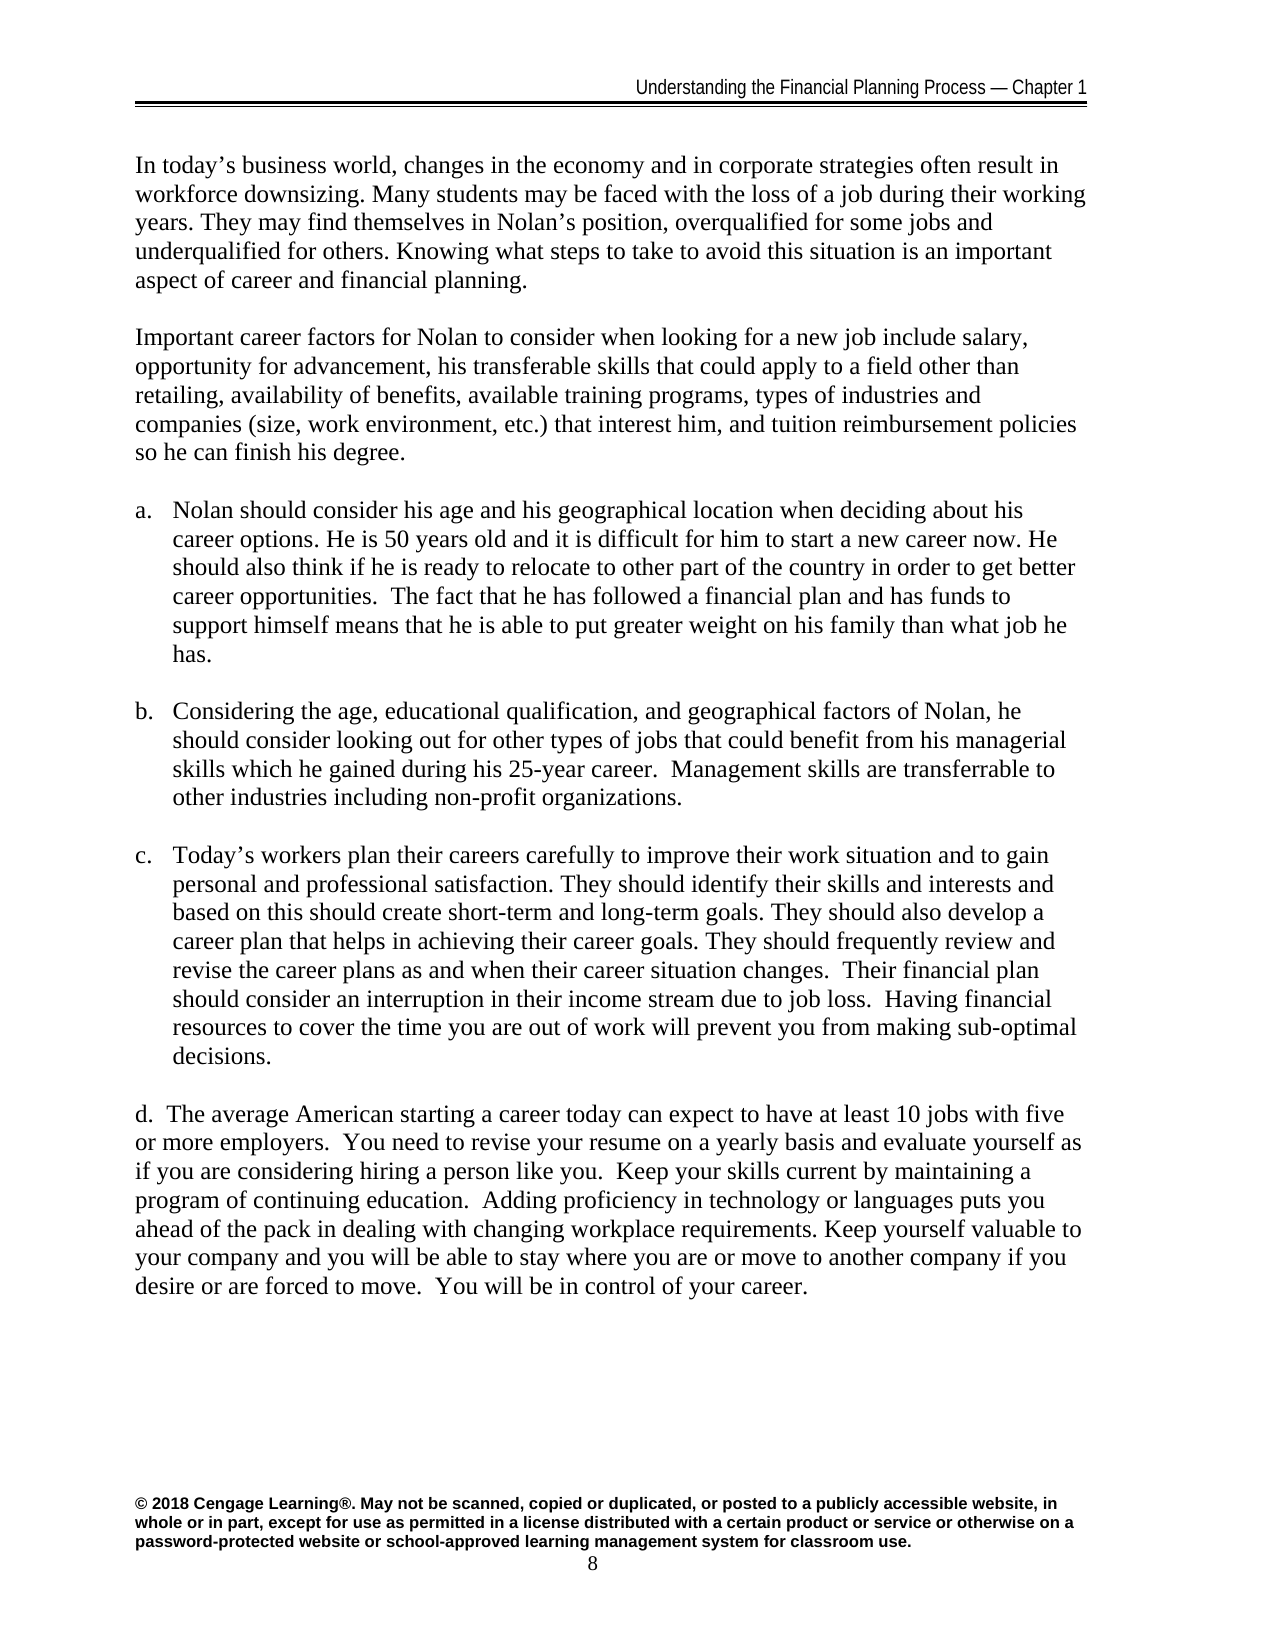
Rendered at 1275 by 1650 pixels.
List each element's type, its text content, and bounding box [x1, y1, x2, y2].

text Important career factors for Nolan to consider when looking for a new job include salary, opportunity for advancement, his transferable skills that could apply to a field other than retailing, availability of benefits, available training programs, types of industries and companies (size, work environment, etc.) that interest him, and tuition reimbursement policies so he can finish his degree. [135, 322, 1087, 466]
text d. The average American starting a career today can expect to have at least 10 jobs with five or more employers. You need to revise your resume on a yearly basis and evaluate yourself as if you are considering hiring a person like you. Keep your skills current by maintaining a program of continuing education. Adding proficiency in technology or languages puts you ahead of the pack in dealing with changing workplace requirements. Keep yourself valuable to your company and you will be able to stay where you are or move to another company if you desire or are forced to move. You will be in control of your career. [135, 1099, 1087, 1300]
list Nolan should consider his age and his geographical location when deciding about his career options. He is 50 years old and it is difficult for him to start a new career now. He should also think if he is ready to relocate to other part of the country in order to get better career opportunities. The fact that he has followed a financial plan and has funds to support himself means that he is able to put greater weight on his family than what job he has. [135, 495, 1087, 667]
list Today’s workers plan their careers carefully to improve their work situation and to gain personal and professional satisfaction. They should identify their skills and interests and based on this should create short-term and long-term goals. They should also develop a career plan that helps in achieving their career goals. They should frequently review and revise the career plans as and when their career situation changes. Their financial plan should consider an interruption in their income stream due to job loss. Having financial resources to cover the time you are out of work will prevent you from making sub-optimal decisions. [135, 840, 1087, 1070]
text In today’s business world, changes in the economy and in corporate strategies often result in workforce downsizing. Many students may be faced with the loss of a job during their working years. They may find themselves in Nolan’s position, overqualified for some jobs and underqualified for others. Knowing what steps to take to avoid this situation is an important aspect of career and financial planning. [135, 150, 1087, 294]
list Considering the age, educational qualification, and geographical factors of Nolan, he should consider looking out for other types of jobs that could benefit from his managerial skills which he gained during his 25-year career. Management skills are transferrable to other industries including non-profit organizations. [135, 696, 1087, 811]
